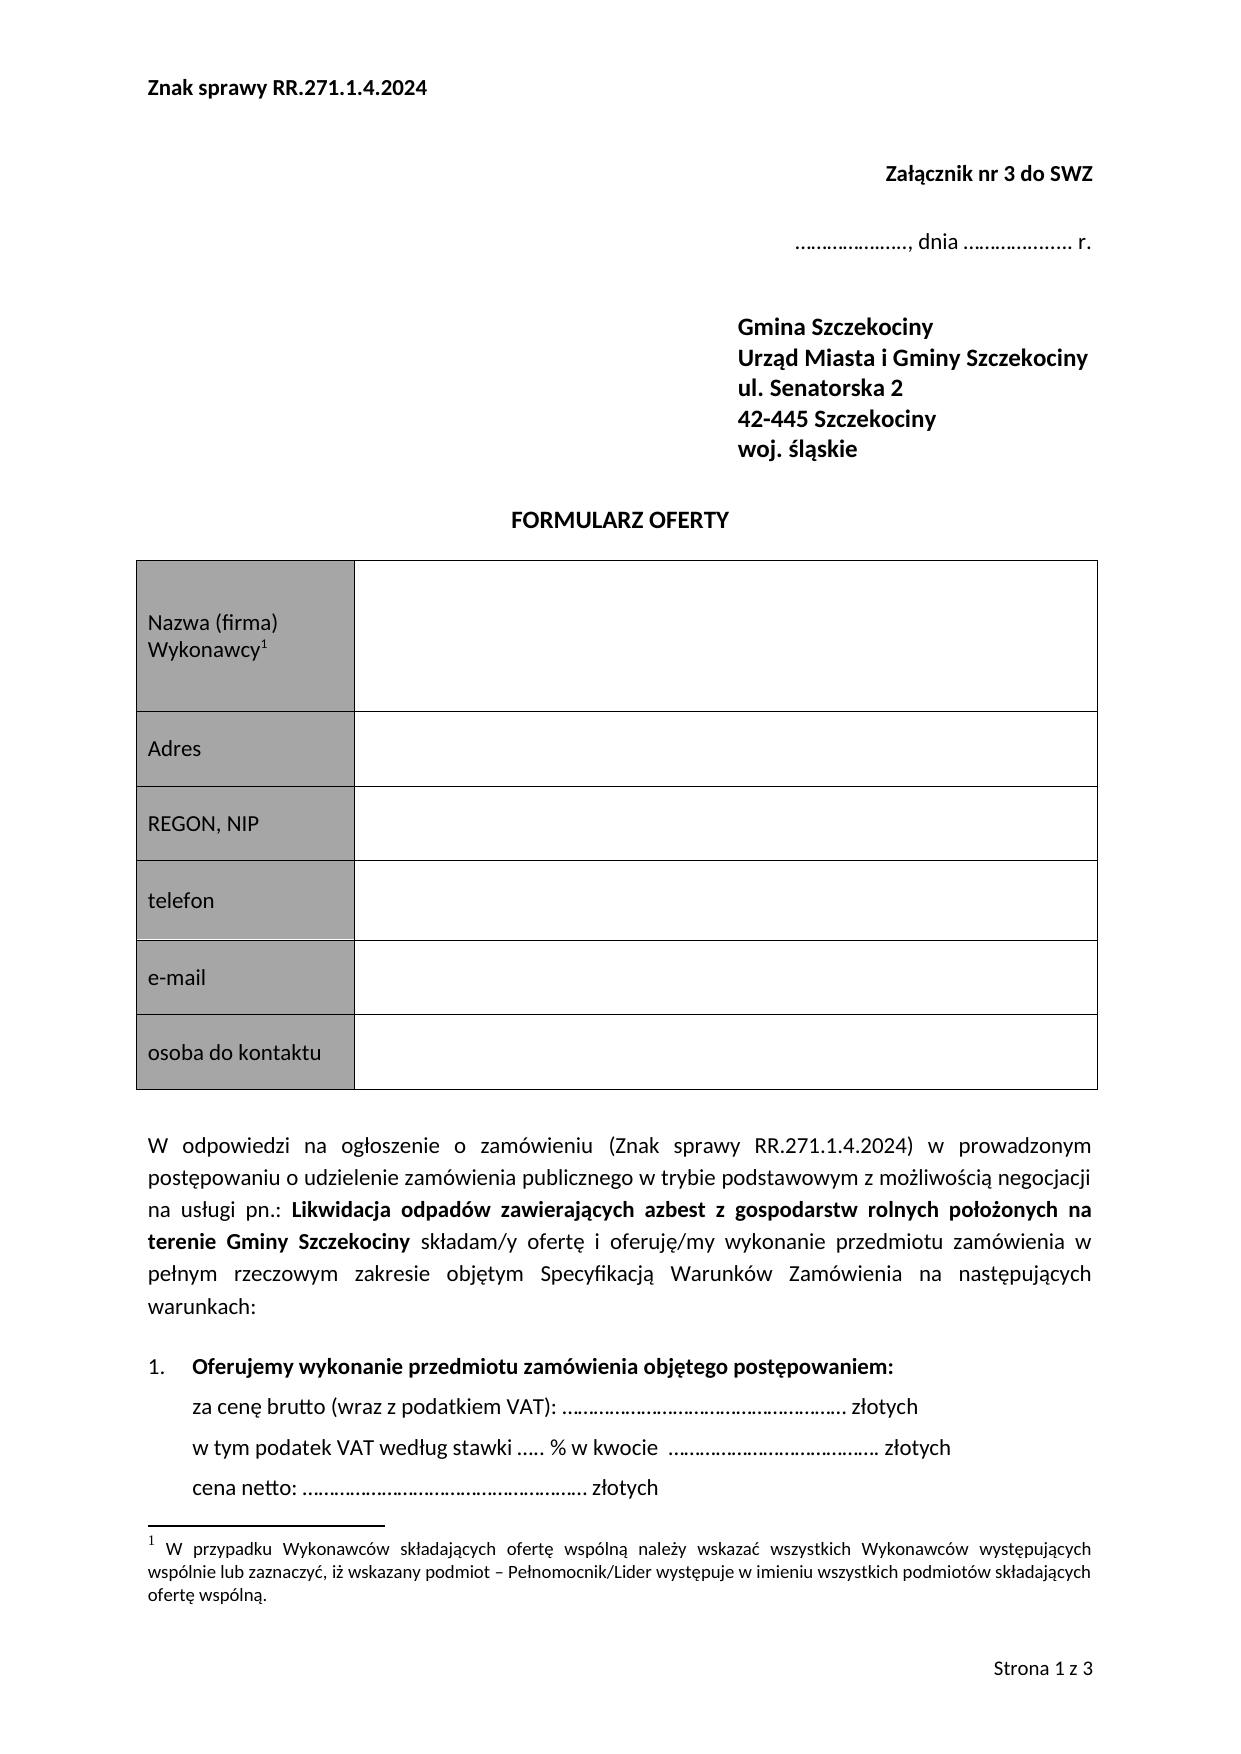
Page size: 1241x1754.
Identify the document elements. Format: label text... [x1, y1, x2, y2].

table_cell [355, 787, 1097, 860]
text …………….….., dnia …………........ r. [148, 227, 1093, 255]
table_header [355, 561, 1097, 711]
text FORMULARZ OFERTY [148, 504, 1093, 535]
table_header Nazwa (firma) Wykonawcy [137, 561, 354, 711]
text ul. Senatorska 2 [738, 372, 1093, 403]
text cena netto: ……………………………………………… złotych [192, 1473, 1093, 1502]
table_cell telefon [137, 861, 354, 939]
text Gmina Szczekociny [738, 311, 1093, 342]
table_cell [355, 712, 1097, 786]
table_cell [355, 1015, 1097, 1089]
text Załącznik nr 3 do SWZ [148, 159, 1093, 187]
text 42-445 Szczekociny [738, 403, 1093, 433]
table_cell [355, 861, 1097, 939]
title woj. śląskie [738, 433, 1093, 464]
text Urząd Miasta i Gminy Szczekociny [738, 342, 1093, 372]
table_cell REGON, NIP [137, 787, 354, 860]
text w tym podatek VAT według stawki ….. % w kwocie …………………………………. złotych [192, 1433, 1093, 1461]
text za cenę brutto (wraz z podatkiem VAT): ……………………………………………… złotych [192, 1392, 1093, 1421]
table_cell osoba do kontaktu [137, 1015, 354, 1089]
list Oferujemy wykonanie przedmiotu zamówienia objętego postępowaniem: [148, 1352, 1093, 1380]
table_cell e-mail [137, 941, 354, 1014]
table_cell Adres [137, 712, 354, 786]
text W odpowiedzi na ogłoszenie o zamówieniu (Znak sprawy RR.271.1.4.2024) w prowadzonym postępowaniu o udzielenie zamówienia publicznego w trybie podstawowym z możliwością negocjacji na usługi pn.: Likwidacja odpadów zawierających azbest z gospodarstw rolnych położonych na terenie Gminy Szczekociny składam/y ofertę i oferuję/my wykonanie przedmiotu zamówienia w pełnym rzeczowym zakresie objętym Specyfikacją Warunków Zamówienia na następujących warunkach: [148, 1131, 1093, 1320]
table_cell [355, 941, 1097, 1014]
